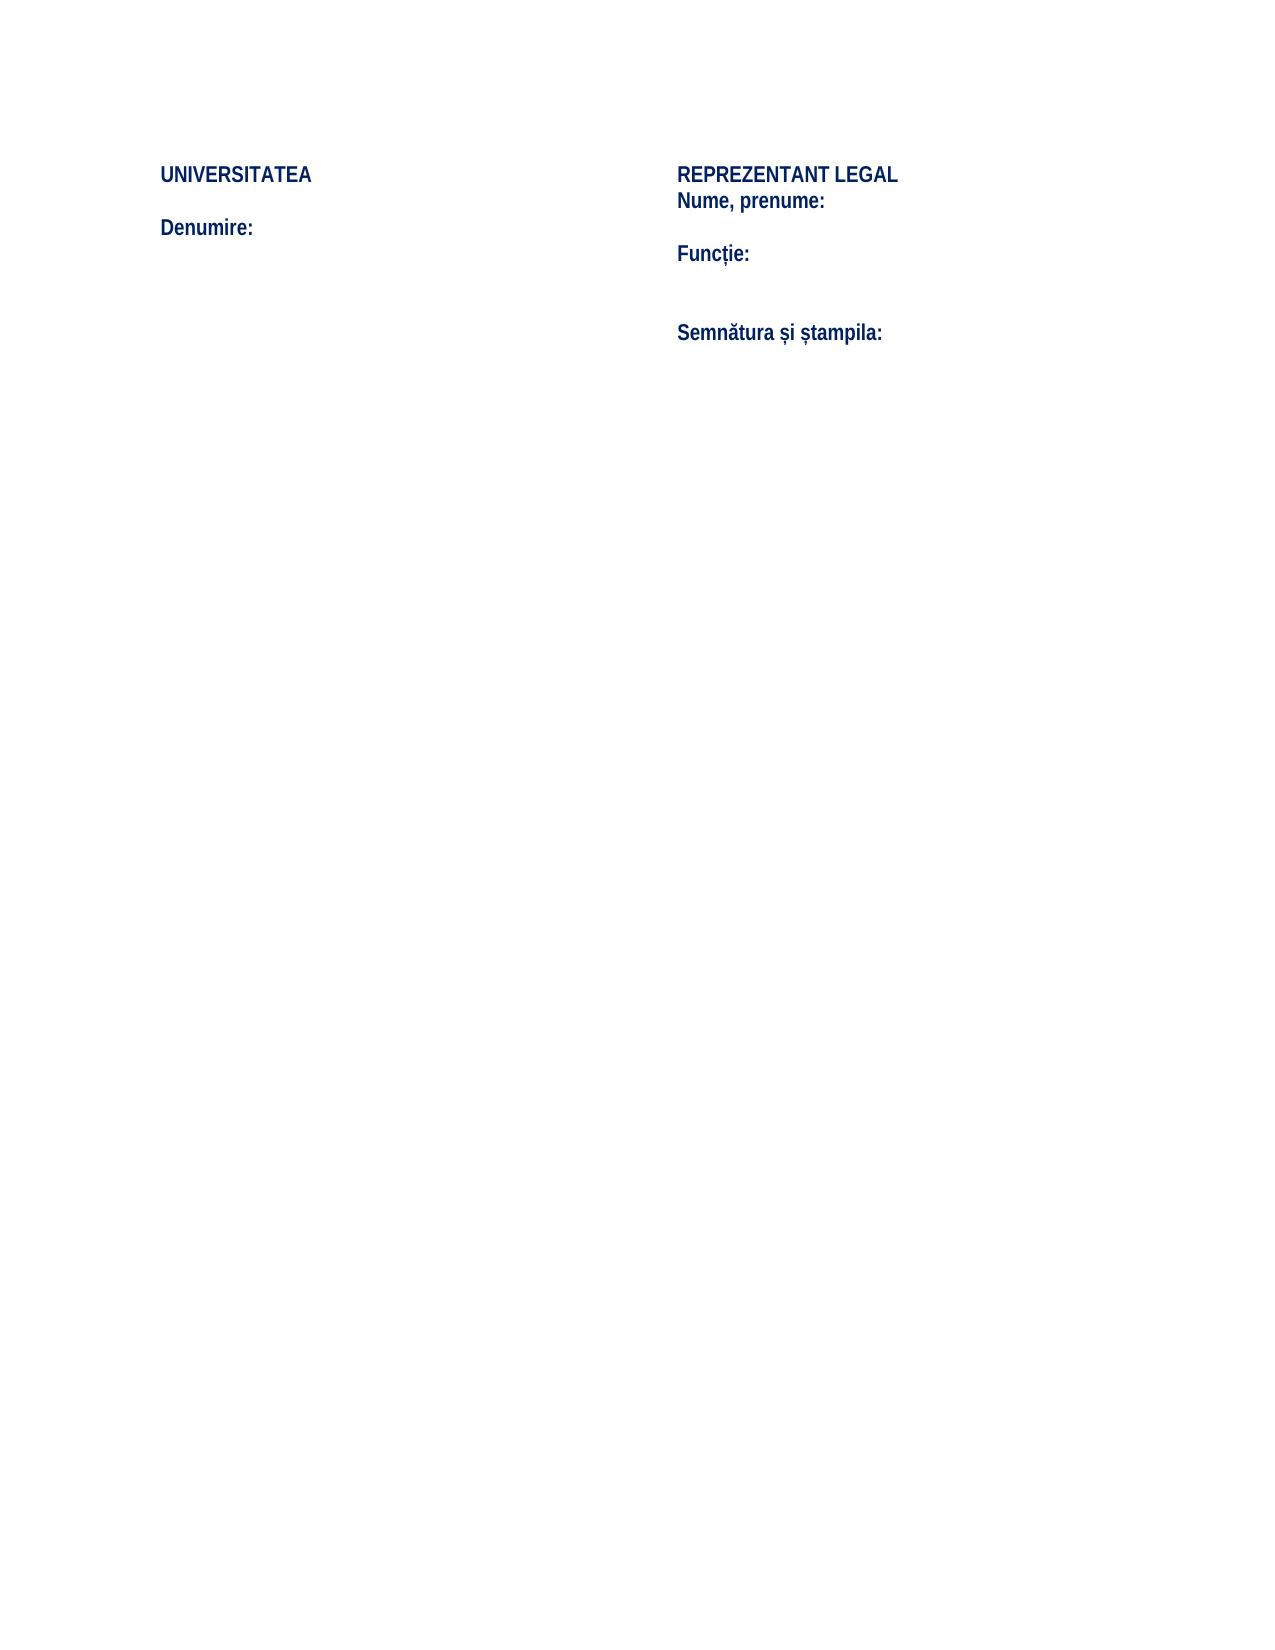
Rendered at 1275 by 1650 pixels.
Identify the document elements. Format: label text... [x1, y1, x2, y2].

table_header UNIVERSITATEA [150, 150, 669, 187]
table_cell Denumire: [150, 187, 669, 398]
table_header REPREZENTANT LEGAL [669, 150, 1142, 187]
table_cell Funcție: [669, 240, 1142, 319]
table_cell Semnătura și ștampila: [669, 319, 1142, 398]
table_cell Nume, prenume: [669, 187, 1142, 240]
